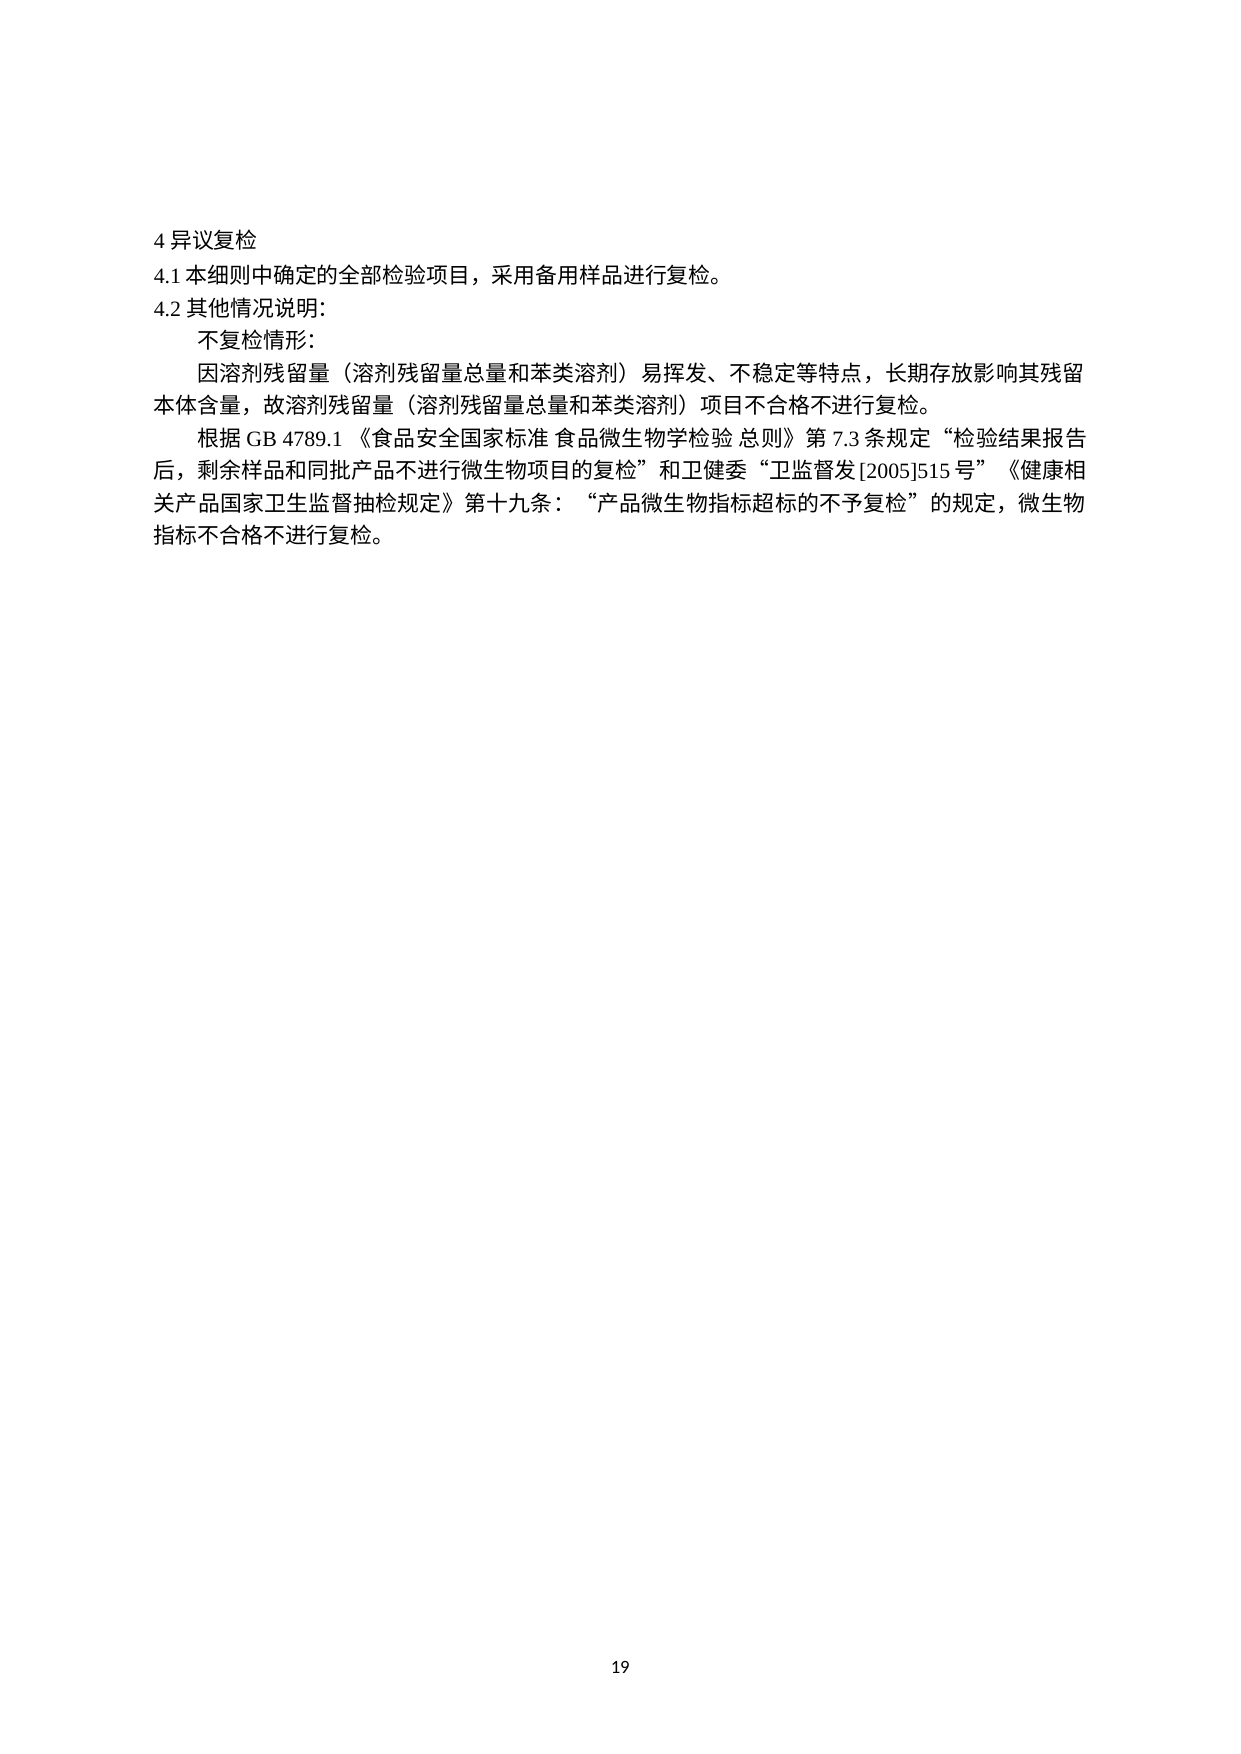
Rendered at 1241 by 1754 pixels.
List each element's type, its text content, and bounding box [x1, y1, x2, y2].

text 根据GB 4789.1 《食品安全国家标准 食品微生物学检验 总则》第7.3条规定“检验结果报告后，剩余样品和同批产品不进行微生物项目的复检”和卫健委“卫监督发[2005]515号”《健康相关产品国家卫生监督抽检规定》第十九条：“产品微生物指标超标的不予复检”的规定，微生物指标不合格不进行复检。 [153, 421, 1087, 551]
text 4.1本细则中确定的全部检验项目，采用备用样品进行复检。 [153, 258, 1087, 291]
text 4.2 其他情况说明： [153, 291, 1087, 323]
text 4 异议复检 [153, 212, 1087, 258]
text 因溶剂残留量（溶剂残留量总量和苯类溶剂）易挥发、不稳定等特点，长期存放影响其残留本体含量，故溶剂残留量（溶剂残留量总量和苯类溶剂）项目不合格不进行复检。 [153, 356, 1087, 421]
text 不复检情形： [153, 323, 1087, 356]
